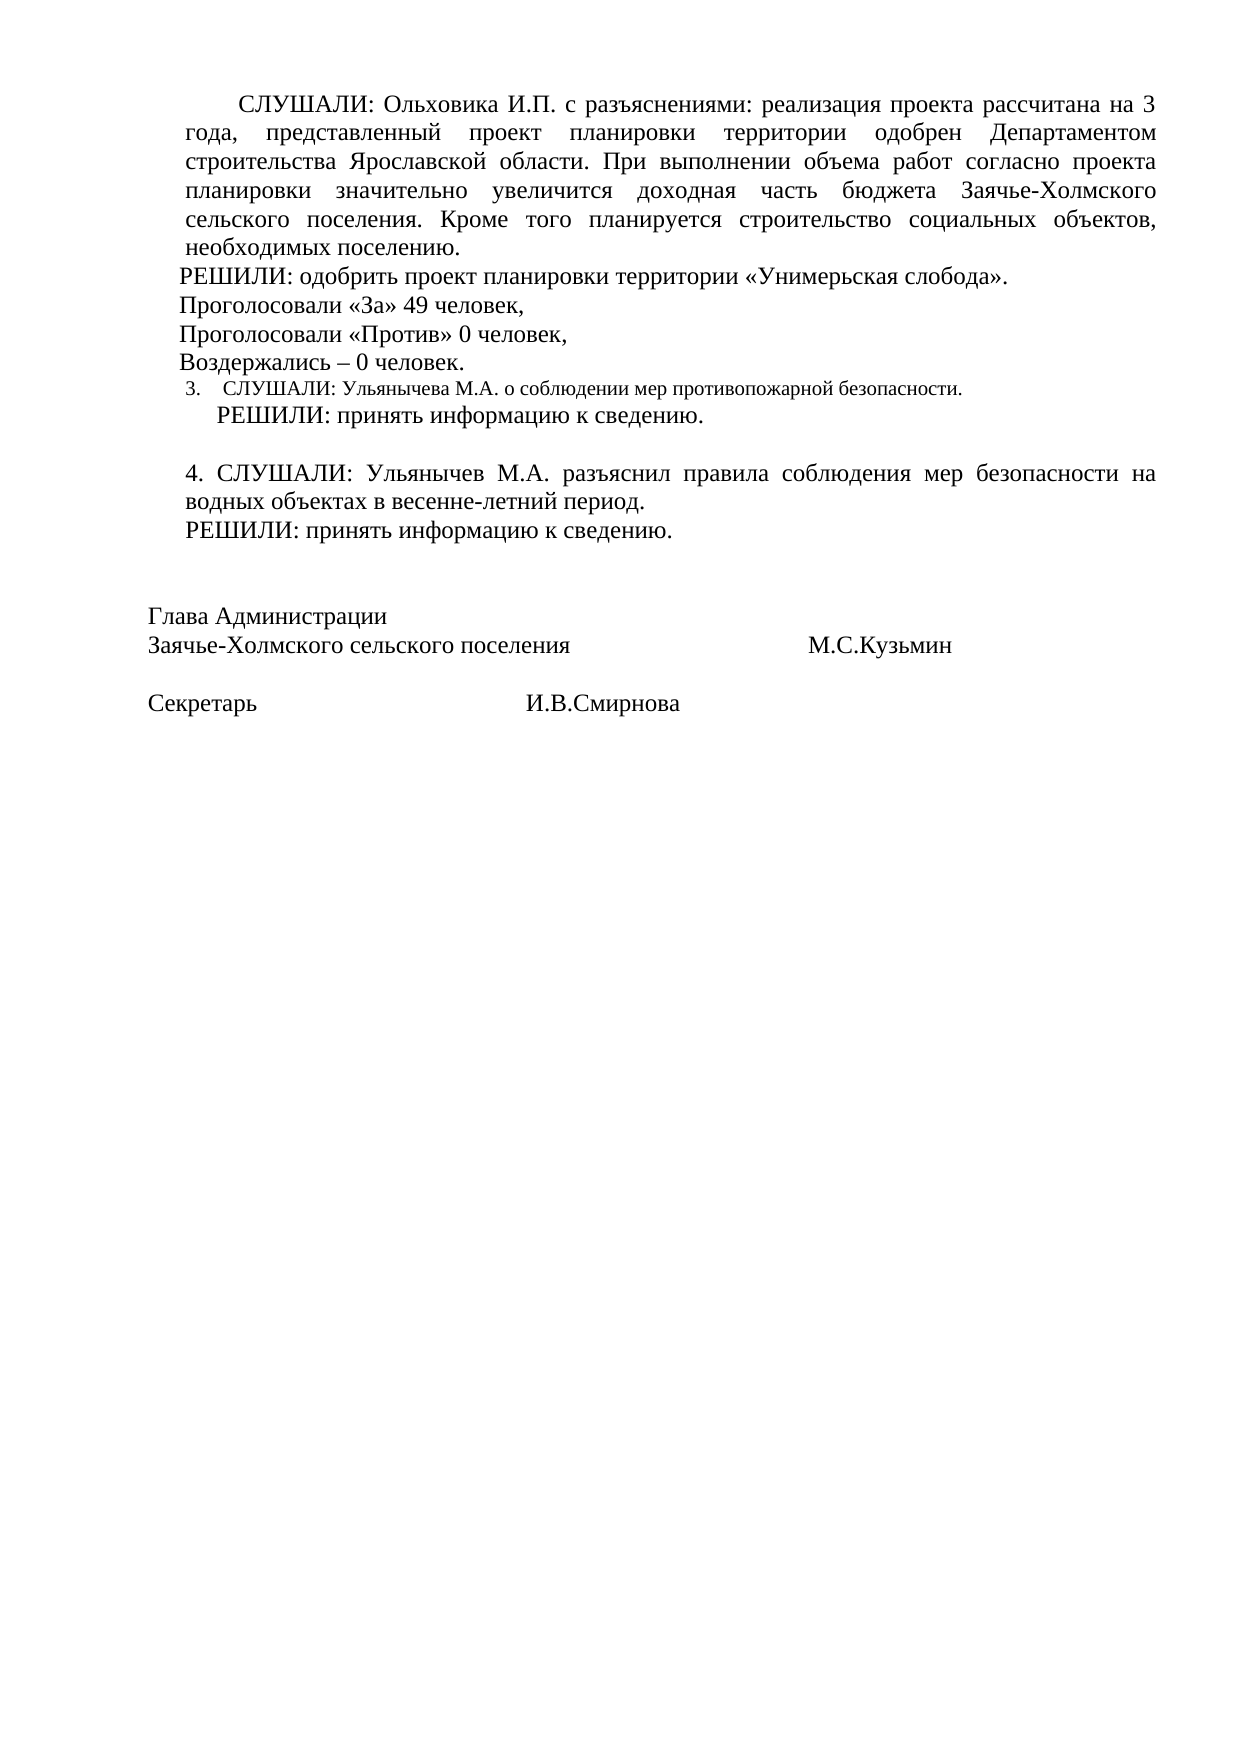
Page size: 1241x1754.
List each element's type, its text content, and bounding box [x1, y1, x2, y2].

text Проголосовали «За» 49 человек, [148, 290, 1157, 319]
list СЛУШАЛИ: Ульянычева М.А. о соблюдении мер противопожарной безопасности. [185, 376, 1157, 400]
text РЕШИЛИ: принять информацию к сведению. [185, 515, 1157, 544]
text Секретарь И.В.Смирнова [148, 688, 1157, 716]
text Глава Администрации [148, 601, 1157, 630]
text Заячье-Холмского сельского поселения М.С.Кузьмин [148, 630, 1157, 659]
text Проголосовали «Против» 0 человек, [148, 319, 1157, 347]
text РЕШИЛИ: принять информацию к сведению. [185, 400, 1157, 429]
text 4. СЛУШАЛИ: Ульянычев М.А. разъяснил правила соблюдения мер безопасности на водных объектах в весенне-летний период. [185, 458, 1157, 515]
text Воздержались – 0 человек. [148, 347, 1157, 376]
text РЕШИЛИ: одобрить проект планировки территории «Унимерьская слобода». [148, 261, 1157, 290]
text СЛУШАЛИ: Ольховика И.П. с разъяснениями: реализация проекта рассчитана на 3 года, представленный проект планировки территории одобрен Департаментом строительства Ярославской области. При выполнении объема работ согласно проекта планировки значительно увеличится доходная часть бюджета Заячье-Холмского сельского поселения. Кроме того планируется строительство социальных объектов, необходимых поселению. [185, 89, 1157, 261]
